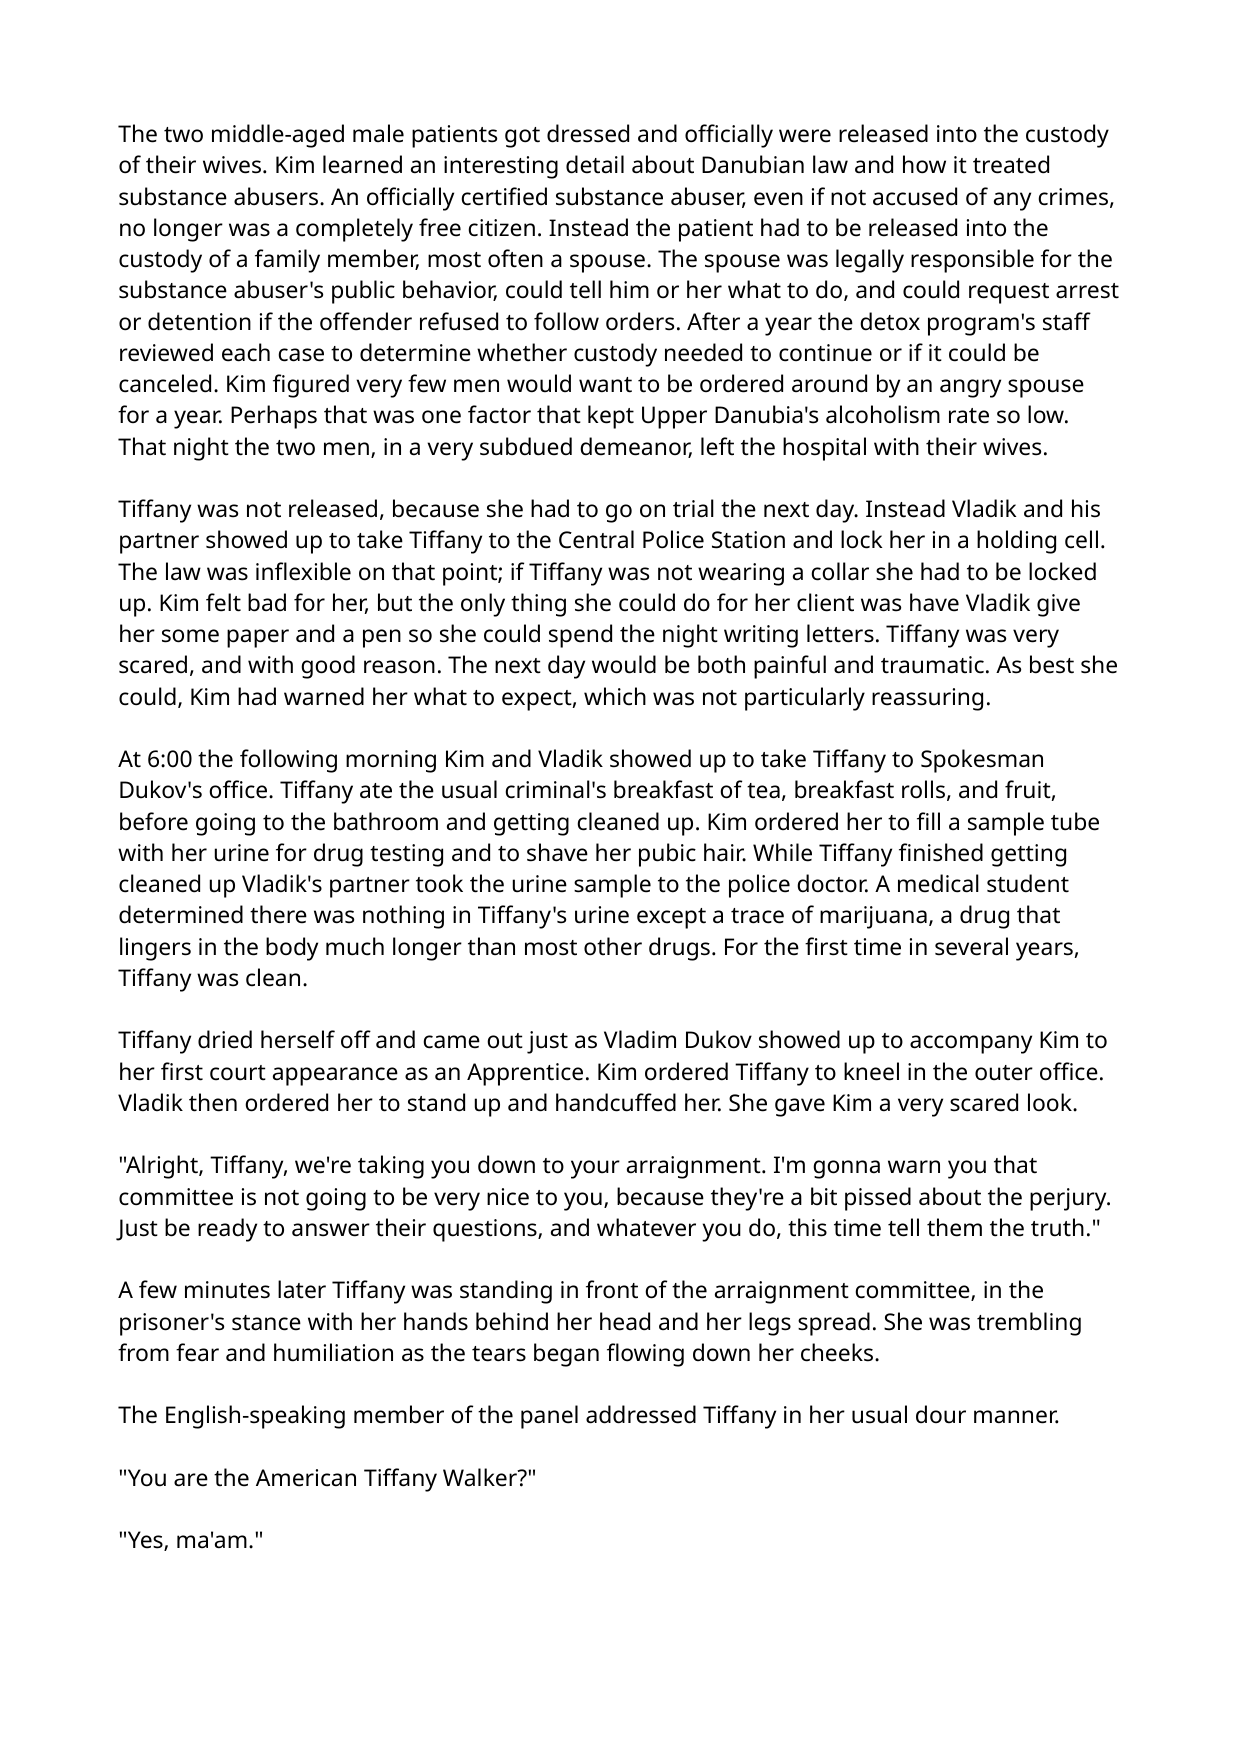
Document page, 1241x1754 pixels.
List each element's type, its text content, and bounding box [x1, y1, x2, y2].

text "Yes, ma'am." [118, 1524, 1122, 1556]
text Tiffany dried herself off and came out just as Vladim Dukov showed up to accompany Kim to her first court appearance as an Apprentice. Kim ordered Tiffany to kneel in the outer office. Vladik then ordered her to stand up and handcuffed her. She gave Kim a very scared look. [118, 1024, 1122, 1118]
text The two middle-aged male patients got dressed and officially were released into the custody of their wives. Kim learned an interesting detail about Danubian law and how it treated substance abusers. An officially certified substance abuser, even if not accused of any crimes, no longer was a completely free citizen. Instead the patient had to be released into the custody of a family member, most often a spouse. The spouse was legally responsible for the substance abuser's public behavior, could tell him or her what to do, and could request arrest or detention if the offender refused to follow orders. After a year the detox program's staff reviewed each case to determine whether custody needed to continue or if it could be canceled. Kim figured very few men would want to be ordered around by an angry spouse for a year. Perhaps that was one factor that kept Upper Danubia's alcoholism rate so low. That night the two men, in a very subdued demeanor, left the hospital with their wives. [118, 118, 1122, 462]
text A few minutes later Tiffany was standing in front of the arraignment committee, in the prisoner's stance with her hands behind her head and her legs spread. She was trembling from fear and humiliation as the tears began flowing down her cheeks. [118, 1274, 1122, 1368]
text "Alright, Tiffany, we're taking you down to your arraignment. I'm gonna warn you that committee is not going to be very nice to you, because they're a bit pissed about the perjury. Just be ready to answer their questions, and whatever you do, this time tell them the truth." [118, 1149, 1122, 1243]
text "You are the American Tiffany Walker?" [118, 1462, 1122, 1493]
text At 6:00 the following morning Kim and Vladik showed up to take Tiffany to Spokesman Dukov's office. Tiffany ate the usual criminal's breakfast of tea, breakfast rolls, and fruit, before going to the bathroom and getting cleaned up. Kim ordered her to fill a sample tube with her urine for drug testing and to shave her pubic hair. While Tiffany finished getting cleaned up Vladik's partner took the urine sample to the police doctor. A medical student determined there was nothing in Tiffany's urine except a trace of marijuana, a drug that lingers in the body much longer than most other drugs. For the first time in several years, Tiffany was clean. [118, 743, 1122, 993]
text Tiffany was not released, because she had to go on trial the next day. Instead Vladik and his partner showed up to take Tiffany to the Central Police Station and lock her in a holding cell. The law was inflexible on that point; if Tiffany was not wearing a collar she had to be locked up. Kim felt bad for her, but the only thing she could do for her client was have Vladik give her some paper and a pen so she could spend the night writing letters. Tiffany was very scared, and with good reason. The next day would be both painful and traumatic. As best she could, Kim had warned her what to expect, which was not particularly reassuring. [118, 493, 1122, 712]
text The English-speaking member of the panel addressed Tiffany in her usual dour manner. [118, 1399, 1122, 1431]
